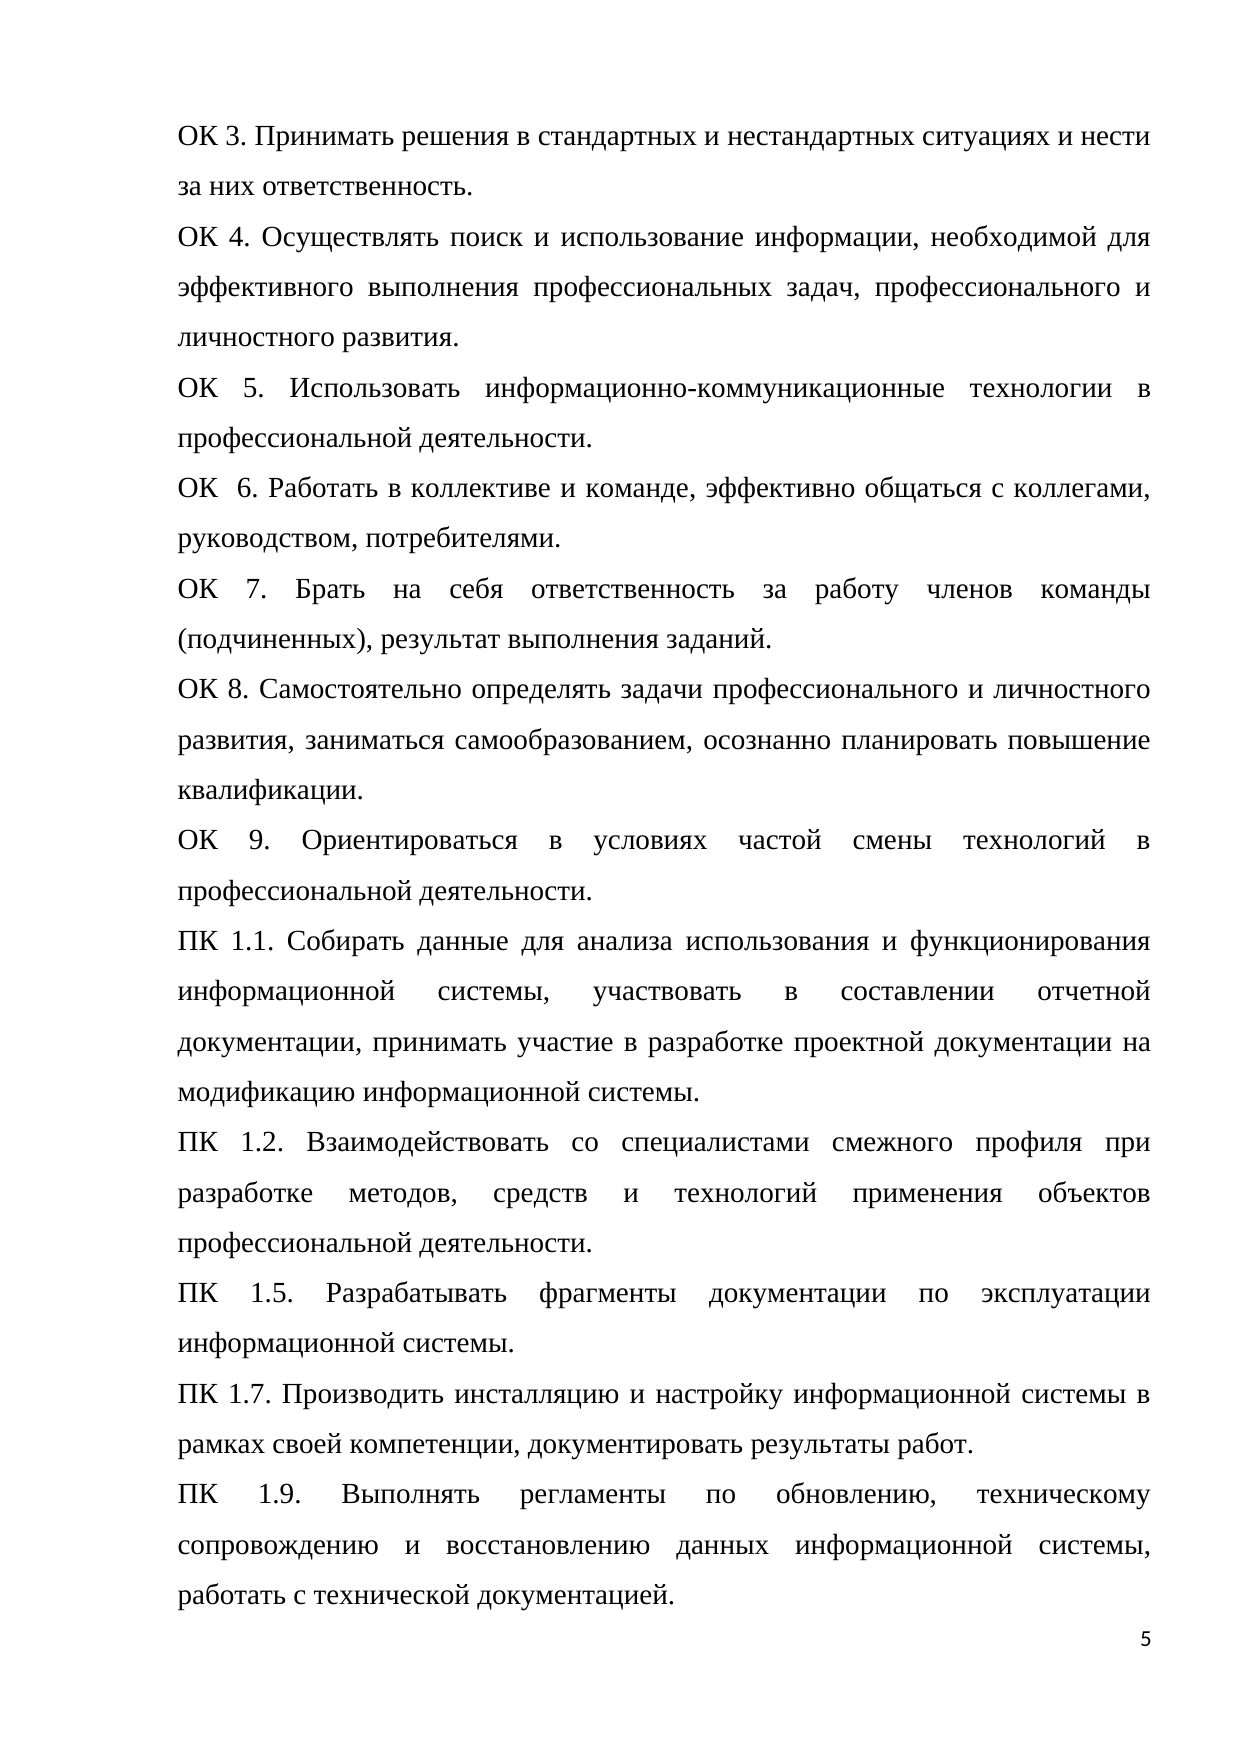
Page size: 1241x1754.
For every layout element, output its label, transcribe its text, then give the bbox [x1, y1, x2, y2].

text ПК 1.9. Выполнять регламенты по обновлению, техническому сопровождению и восстановлению данных информационной системы, работать с технической документацией. [177, 1477, 1152, 1611]
text ОК 5. Использовать информационно-коммуникационные технологии в профессиональной деятельности. [177, 370, 1152, 453]
text ПК 1.5. Разрабатывать фрагменты документации по эксплуатации информационной системы. [177, 1275, 1152, 1359]
text ПК 1.1. Собирать данные для анализа использования и функционирования информационной системы, участвовать в составлении отчетной документации, принимать участие в разработке проектной документации на модификацию информационной системы. [177, 923, 1152, 1108]
text ОК 8. Самостоятельно определять задачи профессионального и личностного развития, заниматься самообразованием, осознанно планировать повышение квалификации. [177, 672, 1152, 806]
text ПК 1.7. Производить инсталляцию и настройку информационной системы в рамках своей компетенции, документировать результаты работ. [177, 1376, 1152, 1460]
text ОК 4. Осуществлять поиск и использование информации, необходимой для эффективного выполнения профессиональных задач, профессионального и личностного развития. [177, 219, 1152, 353]
text ОК 7. Брать на себя ответственность за работу членов команды (подчиненных), результат выполнения заданий. [177, 571, 1152, 655]
text ОК 6. Работать в коллективе и команде, эффективно общаться с коллегами, руководством, потребителями. [177, 470, 1152, 554]
text ОК 3. Принимать решения в стандартных и нестандартных ситуациях и нести за них ответственность. [177, 118, 1152, 202]
text ПК 1.2. Взаимодействовать со специалистами смежного профиля при разработке методов, средств и технологий применения объектов профессиональной деятельности. [177, 1124, 1152, 1258]
text ОК 9. Ориентироваться в условиях частой смены технологий в профессиональной деятельности. [177, 822, 1152, 906]
